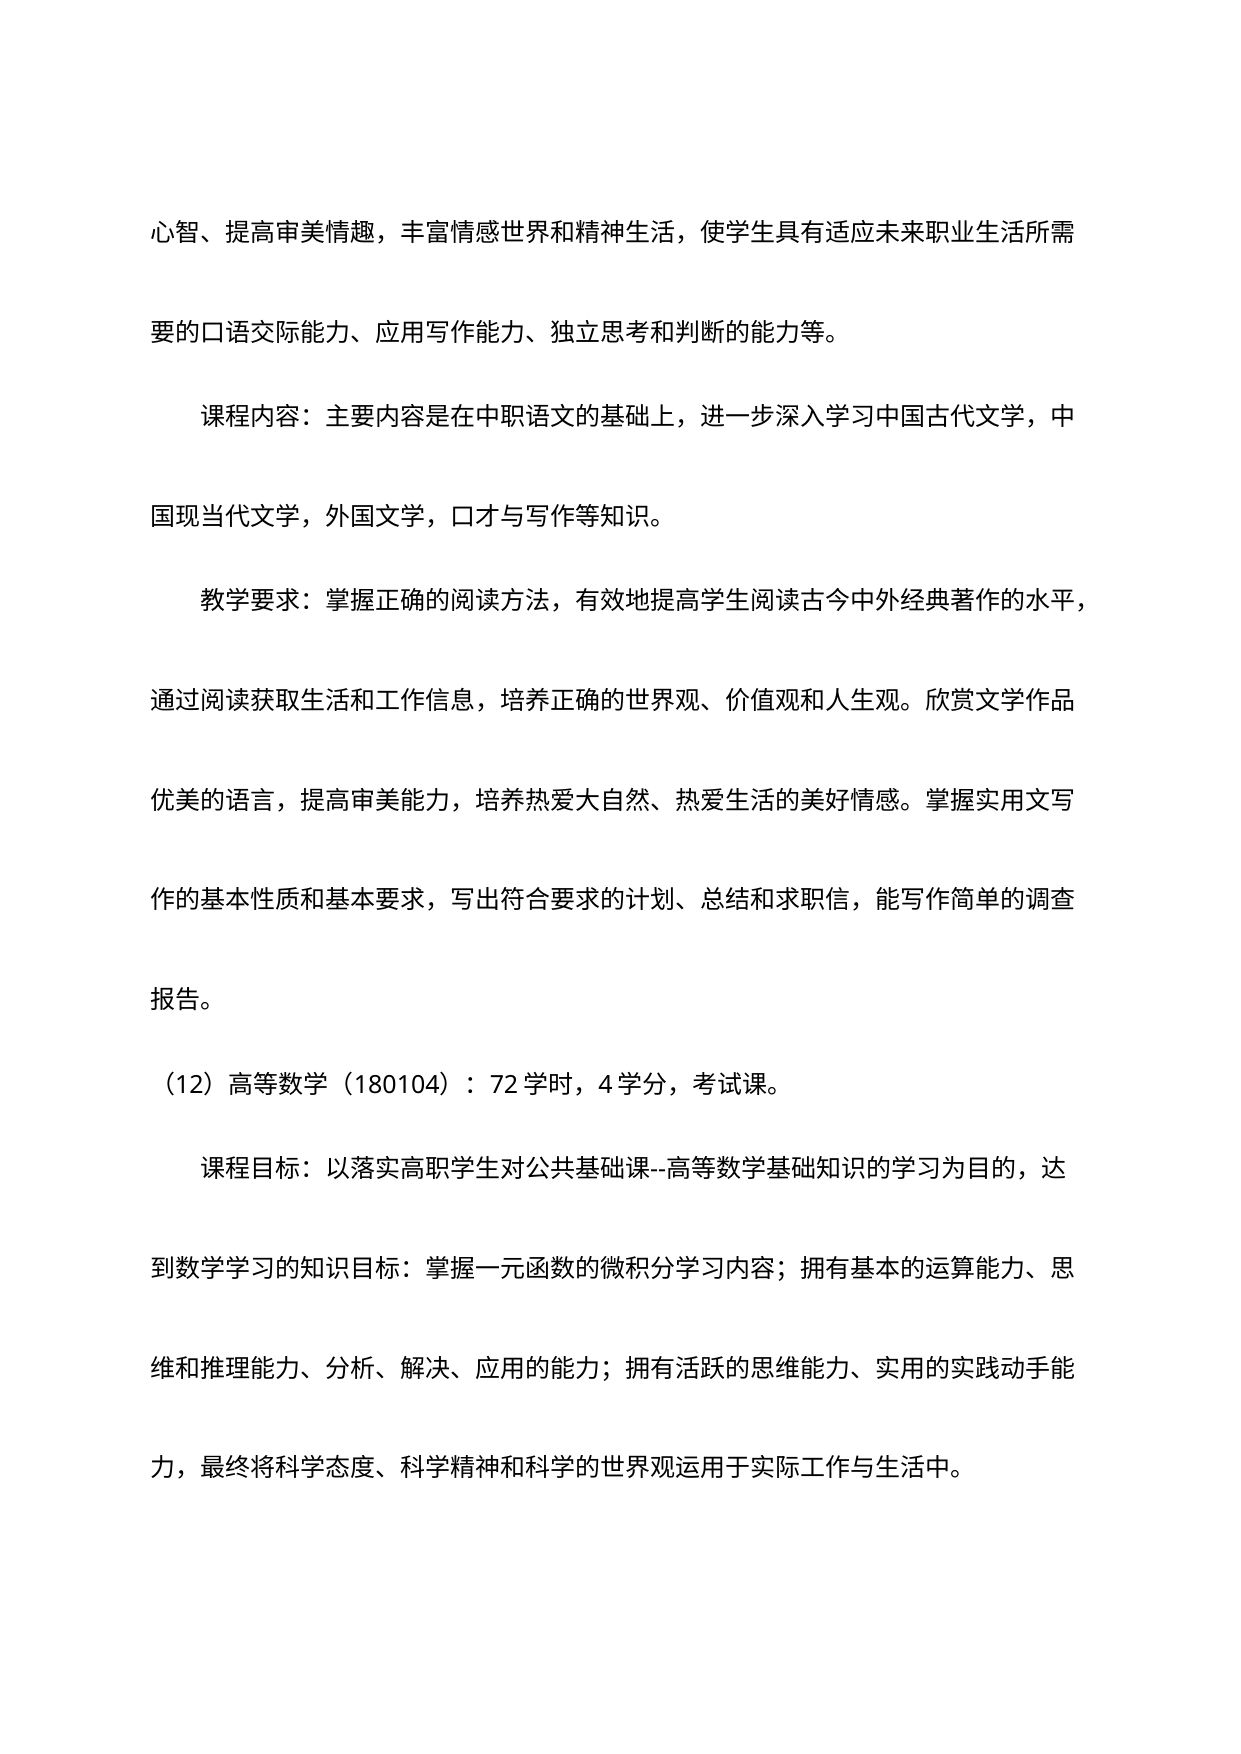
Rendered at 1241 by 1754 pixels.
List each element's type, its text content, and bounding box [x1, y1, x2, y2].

text （12）高等数学（180104）：72学时，4学分，考试课。 [150, 1049, 1090, 1116]
text 课程目标：以落实高职学生对公共基础课--高等数学基础知识的学习为目的，达到数学学习的知识目标：掌握一元函数的微积分学习内容；拥有基本的运算能力、思维和推理能力、分析、解决、应用的能力；拥有活跃的思维能力、实用的实践动手能力，最终将科学态度、科学精神和科学的世界观运用于实际工作与生活中。 [150, 1134, 1090, 1499]
text 教学要求：掌握正确的阅读方法，有效地提高学生阅读古今中外经典著作的水平，通过阅读获取生活和工作信息，培养正确的世界观、价值观和人生观。欣赏文学作品优美的语言，提高审美能力，培养热爱大自然、热爱生活的美好情感。掌握实用文写作的基本性质和基本要求，写出符合要求的计划、总结和求职信，能写作简单的调查报告。 [150, 566, 1090, 1031]
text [150, 197, 1090, 363]
text 课程内容：主要内容是在中职语文的基础上，进一步深入学习中国古代文学，中国现当代文学，外国文学，口才与写作等知识。 [150, 381, 1090, 548]
